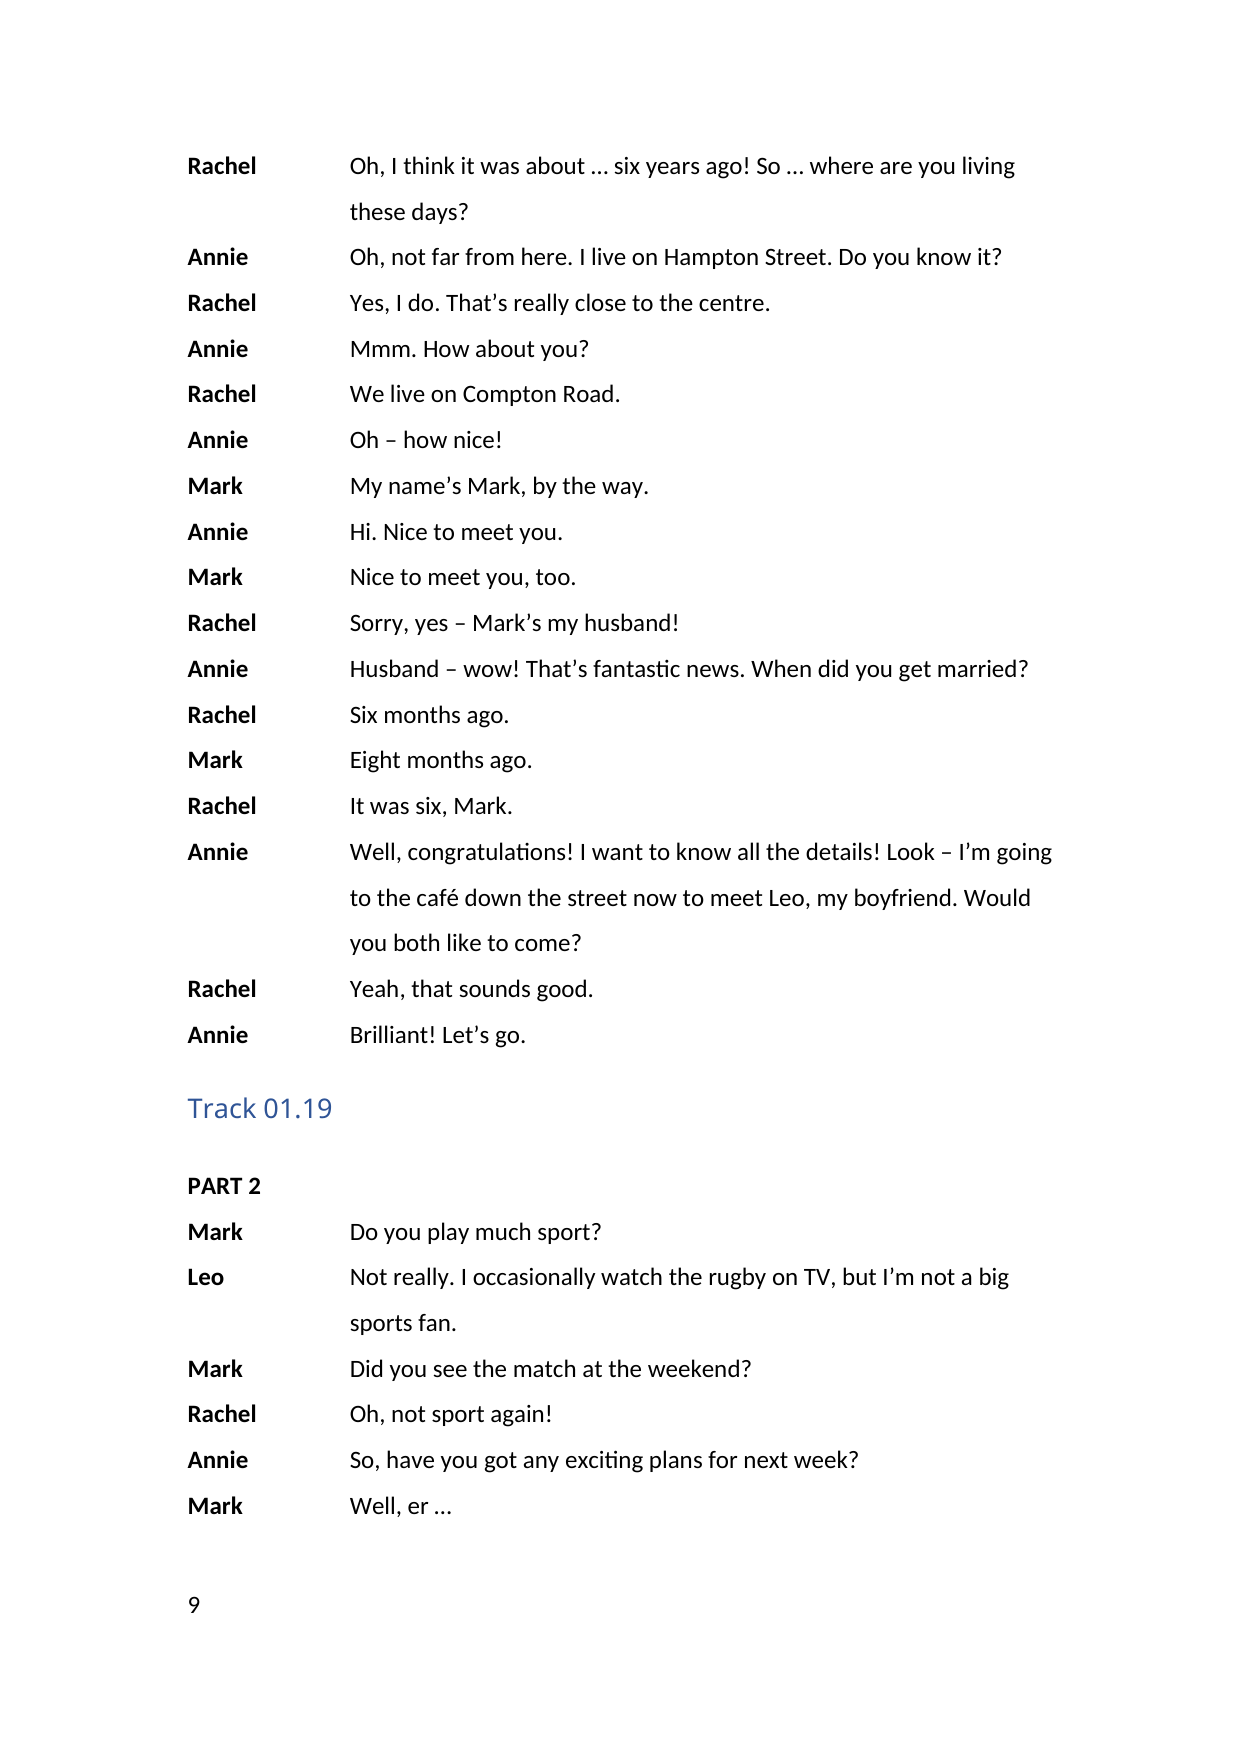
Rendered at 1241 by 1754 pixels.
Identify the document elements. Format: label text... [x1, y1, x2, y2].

text Mark Eight months ago. [187, 744, 1053, 775]
text Annie Well, congratulations! I want to know all the details! Look – I’m going to the café down the street now to meet Leo, my boyfriend. Would you both like to come? [187, 836, 1053, 958]
text Mark Well, er … [187, 1490, 1053, 1521]
text Rachel Sorry, yes – Mark’s my husband! [187, 607, 1053, 638]
text Mark Nice to meet you, too. [187, 562, 1053, 592]
text Rachel Oh, not sport again! [187, 1398, 1053, 1429]
text Mark Do you play much sport? [187, 1216, 1053, 1246]
text Annie Husband – wow! That’s fantastic news. When did you get married? [187, 653, 1053, 683]
subtitle Track 01.19 [187, 1089, 1053, 1126]
text Rachel Oh, I think it was about … six years ago! So … where are you living these days? [187, 150, 1053, 226]
text Rachel Yes, I do. That’s really close to the centre. [187, 287, 1053, 318]
text Rachel Six months ago. [187, 699, 1053, 729]
text Mark My name’s Mark, by the way. [187, 470, 1053, 501]
text Rachel It was six, Mark. [187, 790, 1053, 821]
text Annie So, have you got any exciting plans for next week? [187, 1444, 1053, 1475]
text Annie Brilliant! Let’s go. [187, 1019, 1053, 1049]
text Annie Oh – how nice! [187, 424, 1053, 455]
text Rachel Yeah, that sounds good. [187, 973, 1053, 1004]
text Rachel We live on Compton Road. [187, 379, 1053, 409]
text PART 2 [187, 1170, 1053, 1200]
text Leo Not really. I occasionally watch the rugby on TV, but I’m not a big sports fan. [187, 1261, 1053, 1338]
text Annie Mmm. How about you? [187, 333, 1053, 363]
text Annie Hi. Nice to meet you. [187, 516, 1053, 546]
text Mark Did you see the match at the weekend? [187, 1353, 1053, 1383]
text Annie Oh, not far from here. I live on Hampton Street. Do you know it? [187, 241, 1053, 272]
